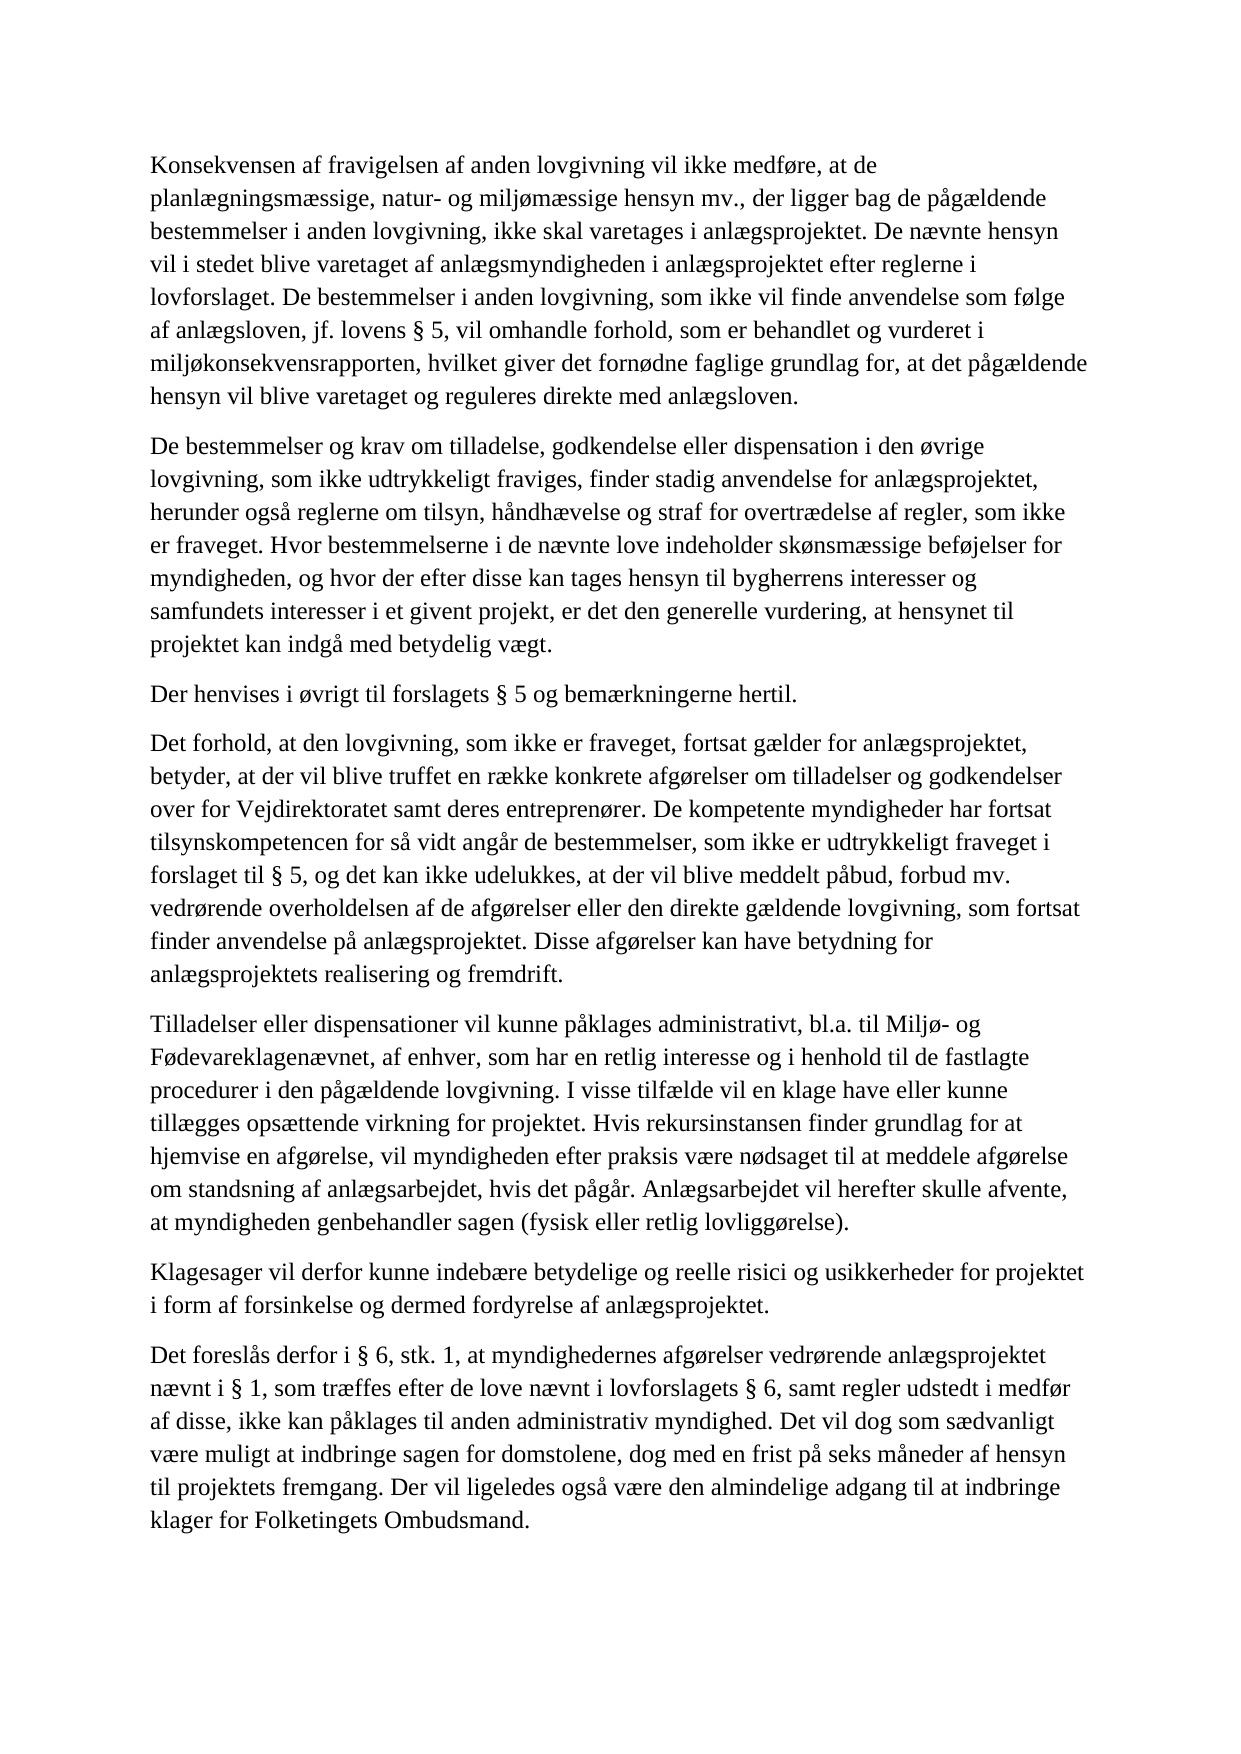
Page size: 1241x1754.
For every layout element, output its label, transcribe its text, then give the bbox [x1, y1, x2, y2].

text Det foreslås derfor i § 6, stk. 1, at myndighedernes afgørelser vedrørende anlægsprojektet nævnt i § 1, som træffes efter de love nævnt i lovforslagets § 6, samt regler udstedt i medfør af disse, ikke kan påklages til anden administrativ myndighed. Det vil dog som sædvanligt være muligt at indbringe sagen for domstolene, dog med en frist på seks måneder af hensyn til projektets fremgang. Der vil ligeledes også være den almindelige adgang til at indbringe klager for Folketingets Ombudsmand. [150, 1340, 1090, 1533]
text Konsekvensen af fravigelsen af anden lovgivning vil ikke medføre, at de planlægningsmæssige, natur- og miljømæssige hensyn mv., der ligger bag de pågældende bestemmelser i anden lovgivning, ikke skal varetages i anlægsprojektet. De nævnte hensyn vil i stedet blive varetaget af anlægsmyndigheden i anlægsprojektet efter reglerne i lovforslaget. De bestemmelser i anden lovgivning, som ikke vil finde anvendelse som følge af anlægsloven, jf. lovens § 5, vil omhandle forhold, som er behandlet og vurderet i miljøkonsekvensrapporten, hvilket giver det fornødne faglige grundlag for, at det pågældende hensyn vil blive varetaget og reguleres direkte med anlægsloven. [150, 150, 1090, 410]
text Det forhold, at den lovgivning, som ikke er fraveget, fortsat gælder for anlægsprojektet, betyder, at der vil blive truffet en række konkrete afgørelser om tilladelser og godkendelser over for Vejdirektoratet samt deres entreprenører. De kompetente myndigheder har fortsat tilsynskompetencen for så vidt angår de bestemmelser, som ikke er udtrykkeligt fraveget i forslaget til § 5, og det kan ikke udelukkes, at der vil blive meddelt påbud, forbud mv. vedrørende overholdelsen af de afgørelser eller den direkte gældende lovgivning, som fortsat finder anvendelse på anlægsprojektet. Disse afgørelser kan have betydning for anlægsprojektets realisering og fremdrift. [150, 728, 1090, 988]
text Der henvises i øvrigt til forslagets § 5 og bemærkningerne hertil. [150, 679, 1090, 707]
text Tilladelser eller dispensationer vil kunne påklages administrativt, bl.a. til Miljø- og Fødevareklagenævnet, af enhver, som har en retlig interesse og i henhold til de fastlagte procedurer i den pågældende lovgivning. I visse tilfælde vil en klage have eller kunne tillægges opsættende virkning for projektet. Hvis rekursinstansen finder grundlag for at hjemvise en afgørelse, vil myndigheden efter praksis være nødsaget til at meddele afgørelse om standsning af anlægsarbejdet, hvis det pågår. Anlægsarbejdet vil herefter skulle afvente, at myndigheden genbehandler sagen (fysisk eller retlig lovliggørelse). [150, 1009, 1090, 1236]
text Klagesager vil derfor kunne indebære betydelige og reelle risici og usikkerheder for projektet i form af forsinkelse og dermed fordyrelse af anlægsprojektet. [150, 1257, 1090, 1319]
text De bestemmelser og krav om tilladelse, godkendelse eller dispensation i den øvrige lovgivning, som ikke udtrykkeligt fraviges, finder stadig anvendelse for anlægsprojektet, herunder også reglerne om tilsyn, håndhævelse og straf for overtrædelse af regler, som ikke er fraveget. Hvor bestemmelserne i de nævnte love indeholder skønsmæssige beføjelser for myndigheden, og hvor der efter disse kan tages hensyn til bygherrens interesser og samfundets interesser i et givent projekt, er det den generelle vurdering, at hensynet til projektet kan indgå med betydelig vægt. [150, 431, 1090, 658]
